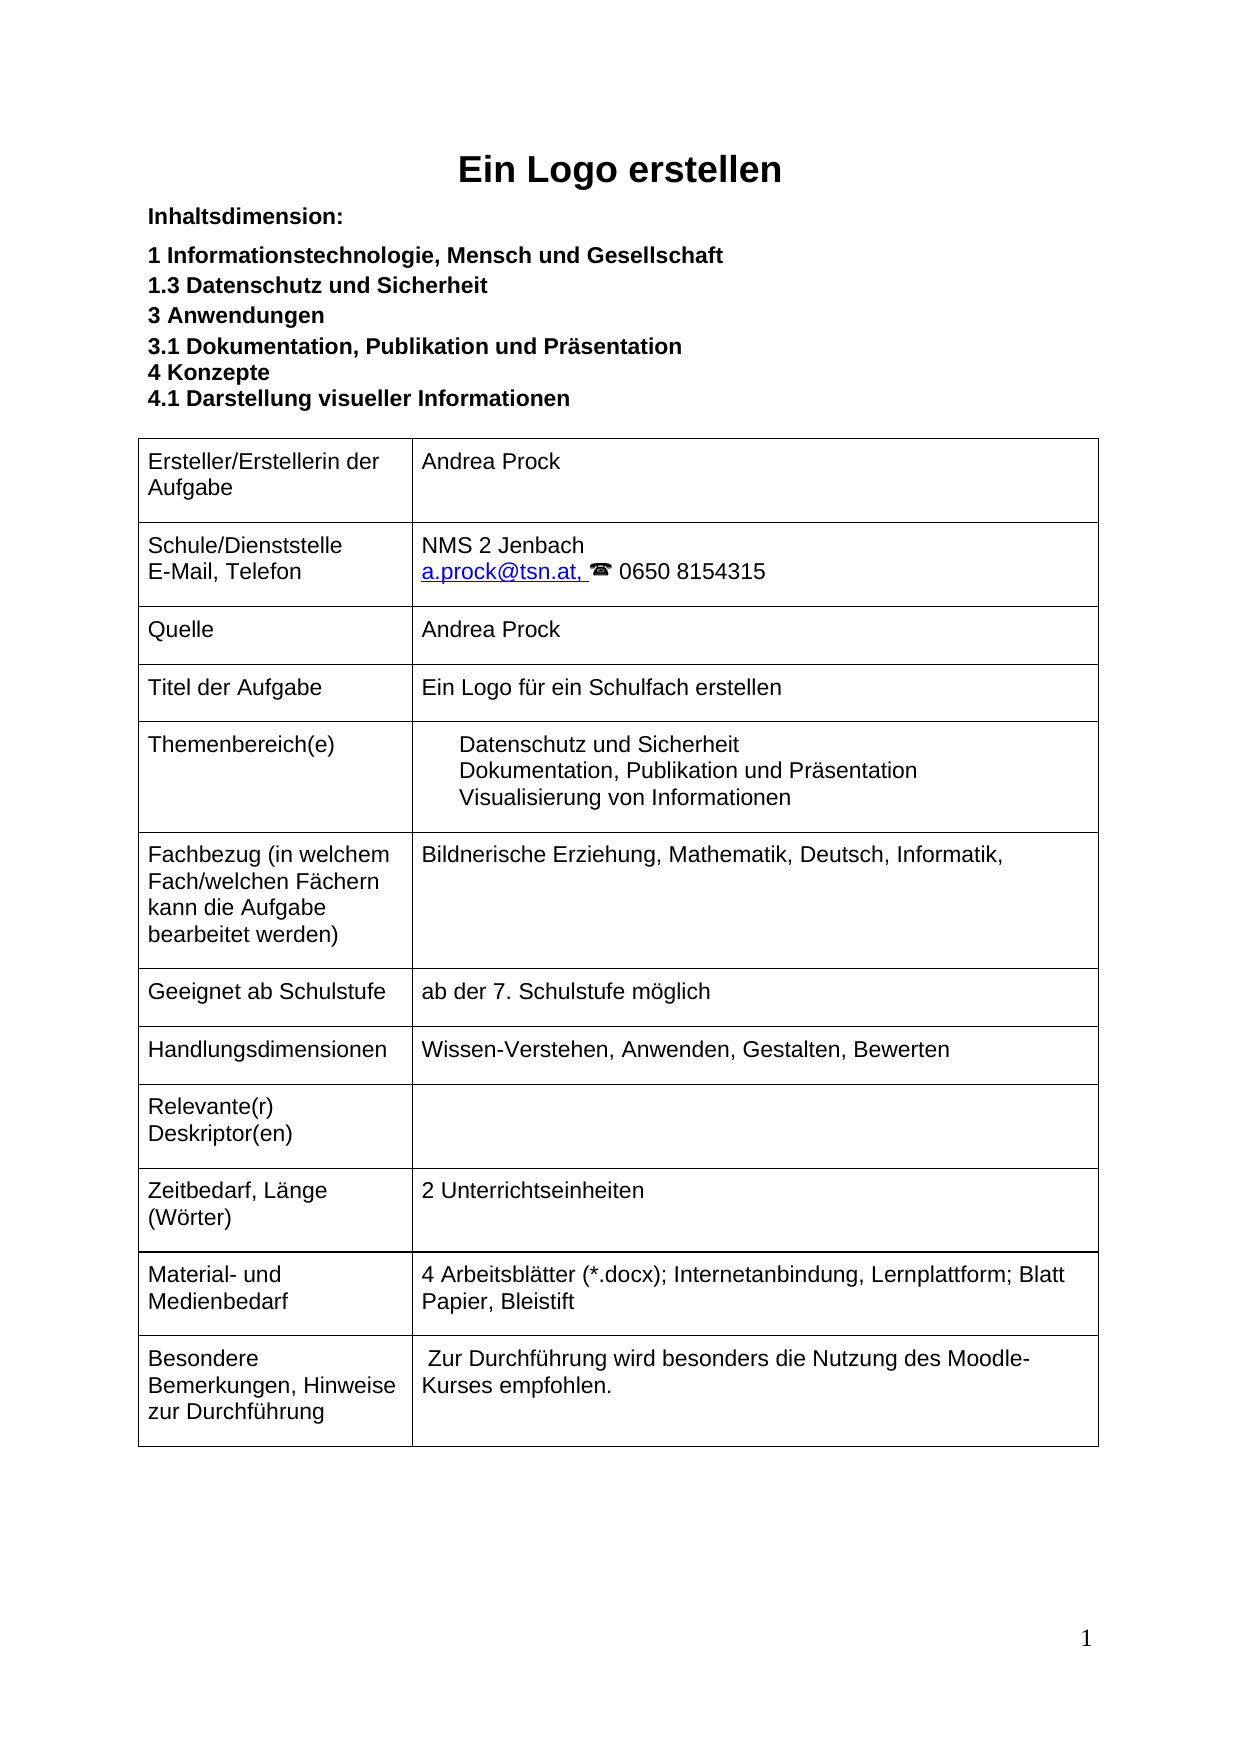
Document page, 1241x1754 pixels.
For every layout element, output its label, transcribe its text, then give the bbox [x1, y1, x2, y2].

table_cell Zur Durchführung wird besonders die Nutzung des Moodle-Kurses empfohlen. [413, 1336, 1098, 1446]
text 1.3 Datenschutz und Sicherheit [148, 272, 1093, 299]
table_cell Andrea Prock [413, 607, 1098, 664]
table_cell Geeignet ab Schulstufe [139, 969, 412, 1026]
table_cell Datenschutz und Sicherheit Dokumentation, Publikation und Präsentation Visualisierung von Informationen [413, 722, 1098, 832]
table_cell 4 Arbeitsblätter (*.docx); Internetanbindung, Lernplattform; Blatt Papier, Bleistift [413, 1253, 1098, 1335]
table_cell Wissen-Verstehen, Anwenden, Gestalten, Bewerten [413, 1027, 1098, 1083]
table_cell Besondere Bemerkungen, Hinweise zur Durchführung [139, 1336, 412, 1446]
table_cell Relevante(r) Deskriptor(en) [139, 1085, 412, 1167]
text 4.1 Darstellung visueller Informationen [148, 385, 1093, 412]
table_cell Schule/Dienststelle E-Mail, Telefon [139, 523, 412, 606]
text 1 Informationstechnologie, Mensch und Gesellschaft [148, 242, 1093, 268]
table_cell Material- und Medienbedarf [139, 1253, 412, 1335]
subtitle Ein Logo erstellen [148, 148, 1093, 191]
table_header Andrea Prock [413, 439, 1098, 522]
table_cell Ein Logo für ein Schulfach erstellen [413, 665, 1098, 721]
table_cell Fachbezug (in welchem Fach/welchen Fächern kann die Aufgabe bearbeitet werden) [139, 833, 412, 968]
text 3.1 Dokumentation, Publikation und Präsentation [148, 333, 1093, 359]
table_cell Zeitbedarf, Länge (Wörter) [139, 1169, 412, 1251]
table_cell Handlungsdimensionen [139, 1027, 412, 1083]
text 4 Konzepte [148, 359, 1093, 385]
table_cell NMS 2 Jenbach a.prock@tsn.at, 0650 8154315 [413, 523, 1098, 606]
text 3 Anwendungen [148, 302, 1093, 329]
table_cell [413, 1085, 1098, 1167]
table_cell Bildnerische Erziehung, Mathematik, Deutsch, Informatik, [413, 833, 1098, 968]
table_cell Themenbereich(e) [139, 722, 412, 832]
table_cell Titel der Aufgabe [139, 665, 412, 721]
table_cell Quelle [139, 607, 412, 664]
table_header Ersteller/Erstellerin der Aufgabe [139, 439, 412, 522]
table_cell 2 Unterrichtseinheiten [413, 1169, 1098, 1251]
table_cell ab der 7. Schulstufe möglich [413, 969, 1098, 1026]
subtitle Inhaltsdimension: [148, 203, 1093, 229]
